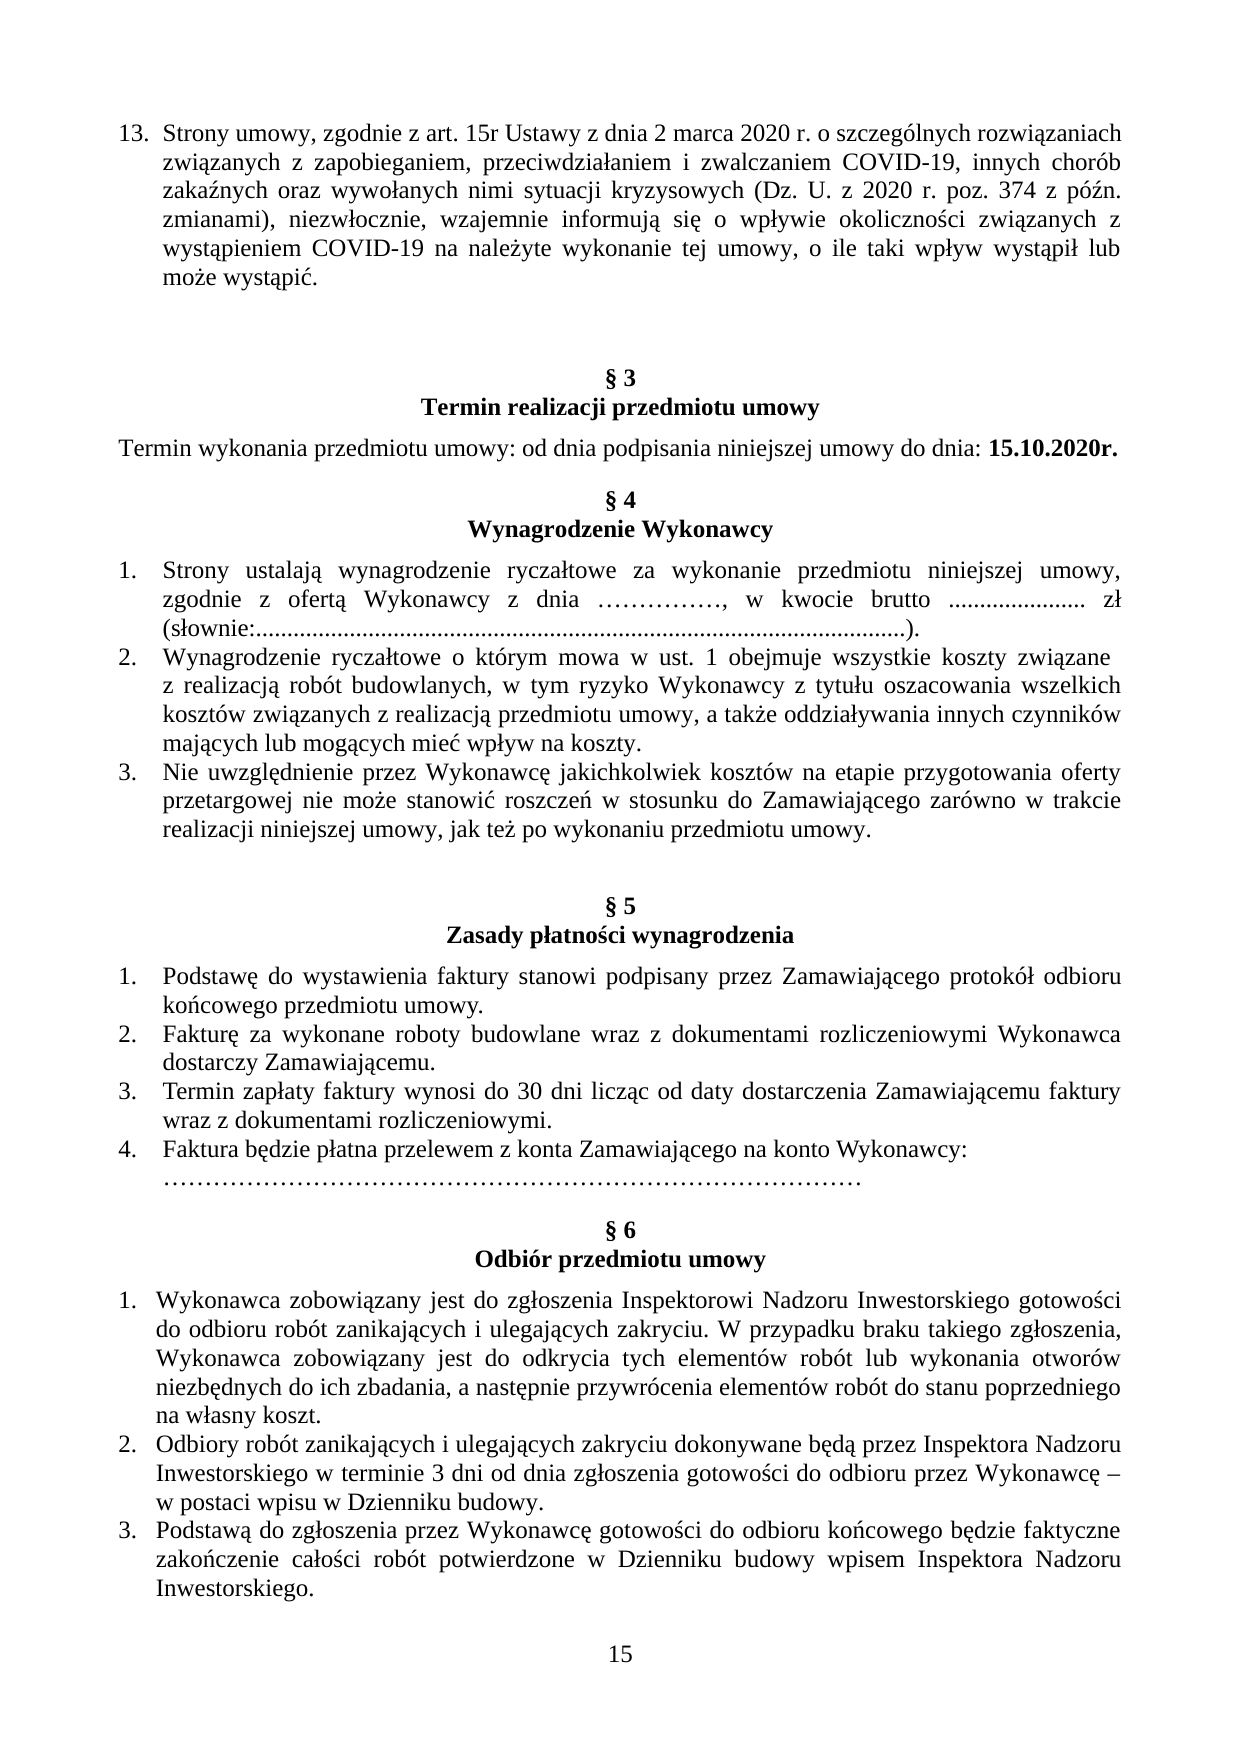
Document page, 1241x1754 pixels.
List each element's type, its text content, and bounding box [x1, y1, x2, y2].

text Termin realizacji przedmiotu umowy [118, 392, 1122, 420]
text Zasady płatności wynagrodzenia [118, 920, 1122, 949]
text Termin wykonania przedmiotu umowy: od dnia podpisania niniejszej umowy do dnia: 15.10.2020r. [118, 433, 1122, 462]
text ………………………………………………………………………… [162, 1162, 1122, 1191]
text § 5 [118, 891, 1122, 920]
text § 6 [118, 1215, 1122, 1244]
list Strony umowy, zgodnie z art. 15r Ustawy z dnia 2 marca 2020 r. o szczególnych rozwiązaniach związanych z zapobieganiem, przeciwdziałaniem i zwalczaniem COVID-19, innych chorób zakaźnych oraz wywołanych nimi sytuacji kryzysowych (Dz. U. z 2020 r. poz. 374 z późn. zmianami), niezwłocznie, wzajemnie informują się o wpływie okoliczności związanych z wystąpieniem COVID-19 na należyte wykonanie tej umowy, o ile taki wpływ wystąpił lub może wystąpić. [118, 118, 1122, 291]
list Podstawę do wystawienia faktury stanowi podpisany przez Zamawiającego protokół odbioru końcowego przedmiotu umowy. [118, 961, 1122, 1019]
list Podstawą do zgłoszenia przez Wykonawcę gotowości do odbioru końcowego będzie faktyczne zakończenie całości robót potwierdzone w Dzienniku budowy wpisem Inspektora Nadzoru Inwestorskiego. [118, 1515, 1122, 1602]
list Faktura będzie płatna przelewem z konta Zamawiającego na konto Wykonawcy: [118, 1134, 1122, 1162]
text Wynagrodzenie Wykonawcy [118, 514, 1122, 543]
list Wykonawca zobowiązany jest do zgłoszenia Inspektorowi Nadzoru Inwestorskiego gotowości do odbioru robót zanikających i ulegających zakryciu. W przypadku braku takiego zgłoszenia, Wykonawca zobowiązany jest do odkrycia tych elementów robót lub wykonania otworów niezbędnych do ich zbadania, a następnie przywrócenia elementów robót do stanu poprzedniego na własny koszt. [118, 1285, 1122, 1429]
list Wynagrodzenie ryczałtowe o którym mowa w ust. 1 obejmuje wszystkie koszty związane z realizacją robót budowlanych, w tym ryzyko Wykonawcy z tytułu oszacowania wszelkich kosztów związanych z realizacją przedmiotu umowy, a także oddziaływania innych czynników mających lub mogących mieć wpływ na koszty. [118, 642, 1122, 757]
text § 3 [118, 363, 1122, 392]
list Fakturę za wykonane roboty budowlane wraz z dokumentami rozliczeniowymi Wykonawca dostarczy Zamawiającemu. [118, 1019, 1122, 1076]
list Nie uwzględnienie przez Wykonawcę jakichkolwiek kosztów na etapie przygotowania oferty przetargowej nie może stanowić roszczeń w stosunku do Zamawiającego zarówno w trakcie realizacji niniejszej umowy, jak też po wykonaniu przedmiotu umowy. [118, 757, 1122, 843]
text Odbiór przedmiotu umowy [118, 1244, 1122, 1273]
list Strony ustalają wynagrodzenie ryczałtowe za wykonanie przedmiotu niniejszej umowy, zgodnie z ofertą Wykonawcy z dnia ……………, w kwocie brutto ...................... zł (słownie:........................................................................................................). [118, 556, 1122, 642]
list Odbiory robót zanikających i ulegających zakryciu dokonywane będą przez Inspektora Nadzoru Inwestorskiego w terminie 3 dni od dnia zgłoszenia gotowości do odbioru przez Wykonawcę – w postaci wpisu w Dzienniku budowy. [118, 1429, 1122, 1515]
text § 4 [118, 486, 1122, 514]
list Termin zapłaty faktury wynosi do 30 dni licząc od daty dostarczenia Zamawiającemu faktury wraz z dokumentami rozliczeniowymi. [118, 1076, 1122, 1134]
